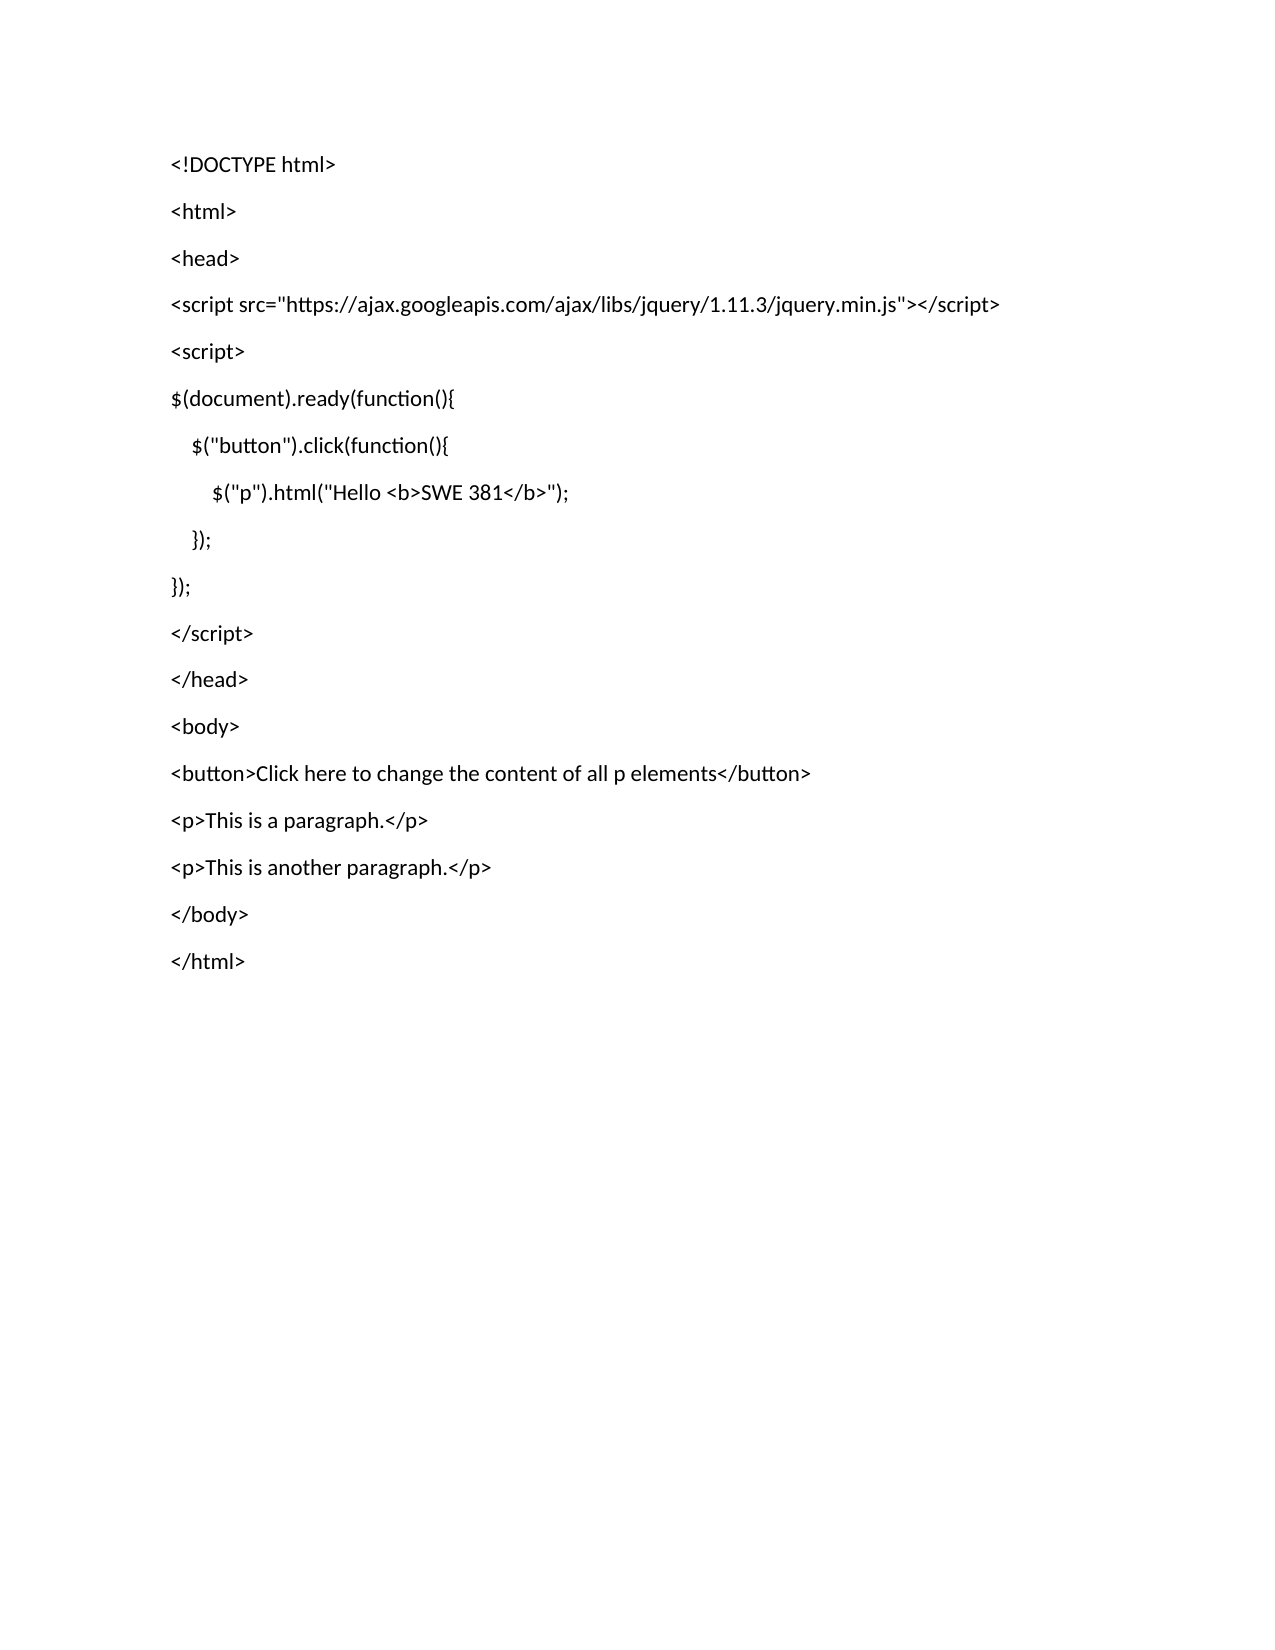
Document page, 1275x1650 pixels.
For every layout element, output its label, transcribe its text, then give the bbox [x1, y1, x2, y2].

text <script> [150, 337, 1125, 366]
text $("p").html("Hello <b>SWE 381</b>"); [150, 478, 1125, 506]
text $(document).ready(function(){ [150, 384, 1125, 412]
text </script> [150, 619, 1125, 647]
text }); [150, 525, 1125, 553]
text <p>This is another paragraph.</p> [150, 853, 1125, 881]
text <html> [150, 197, 1125, 225]
text }); [150, 572, 1125, 600]
text $("button").click(function(){ [150, 431, 1125, 459]
text </html> [150, 947, 1125, 975]
text <p>This is a paragraph.</p> [150, 806, 1125, 834]
text <body> [150, 712, 1125, 741]
text <script src="https://ajax.googleapis.com/ajax/libs/jquery/1.11.3/jquery.min.js"></script> [150, 291, 1125, 319]
text <head> [150, 244, 1125, 272]
text </body> [150, 900, 1125, 928]
text </head> [150, 666, 1125, 694]
text <button>Click here to change the content of all p elements</button> [150, 759, 1125, 787]
text <!DOCTYPE html> [150, 150, 1125, 178]
